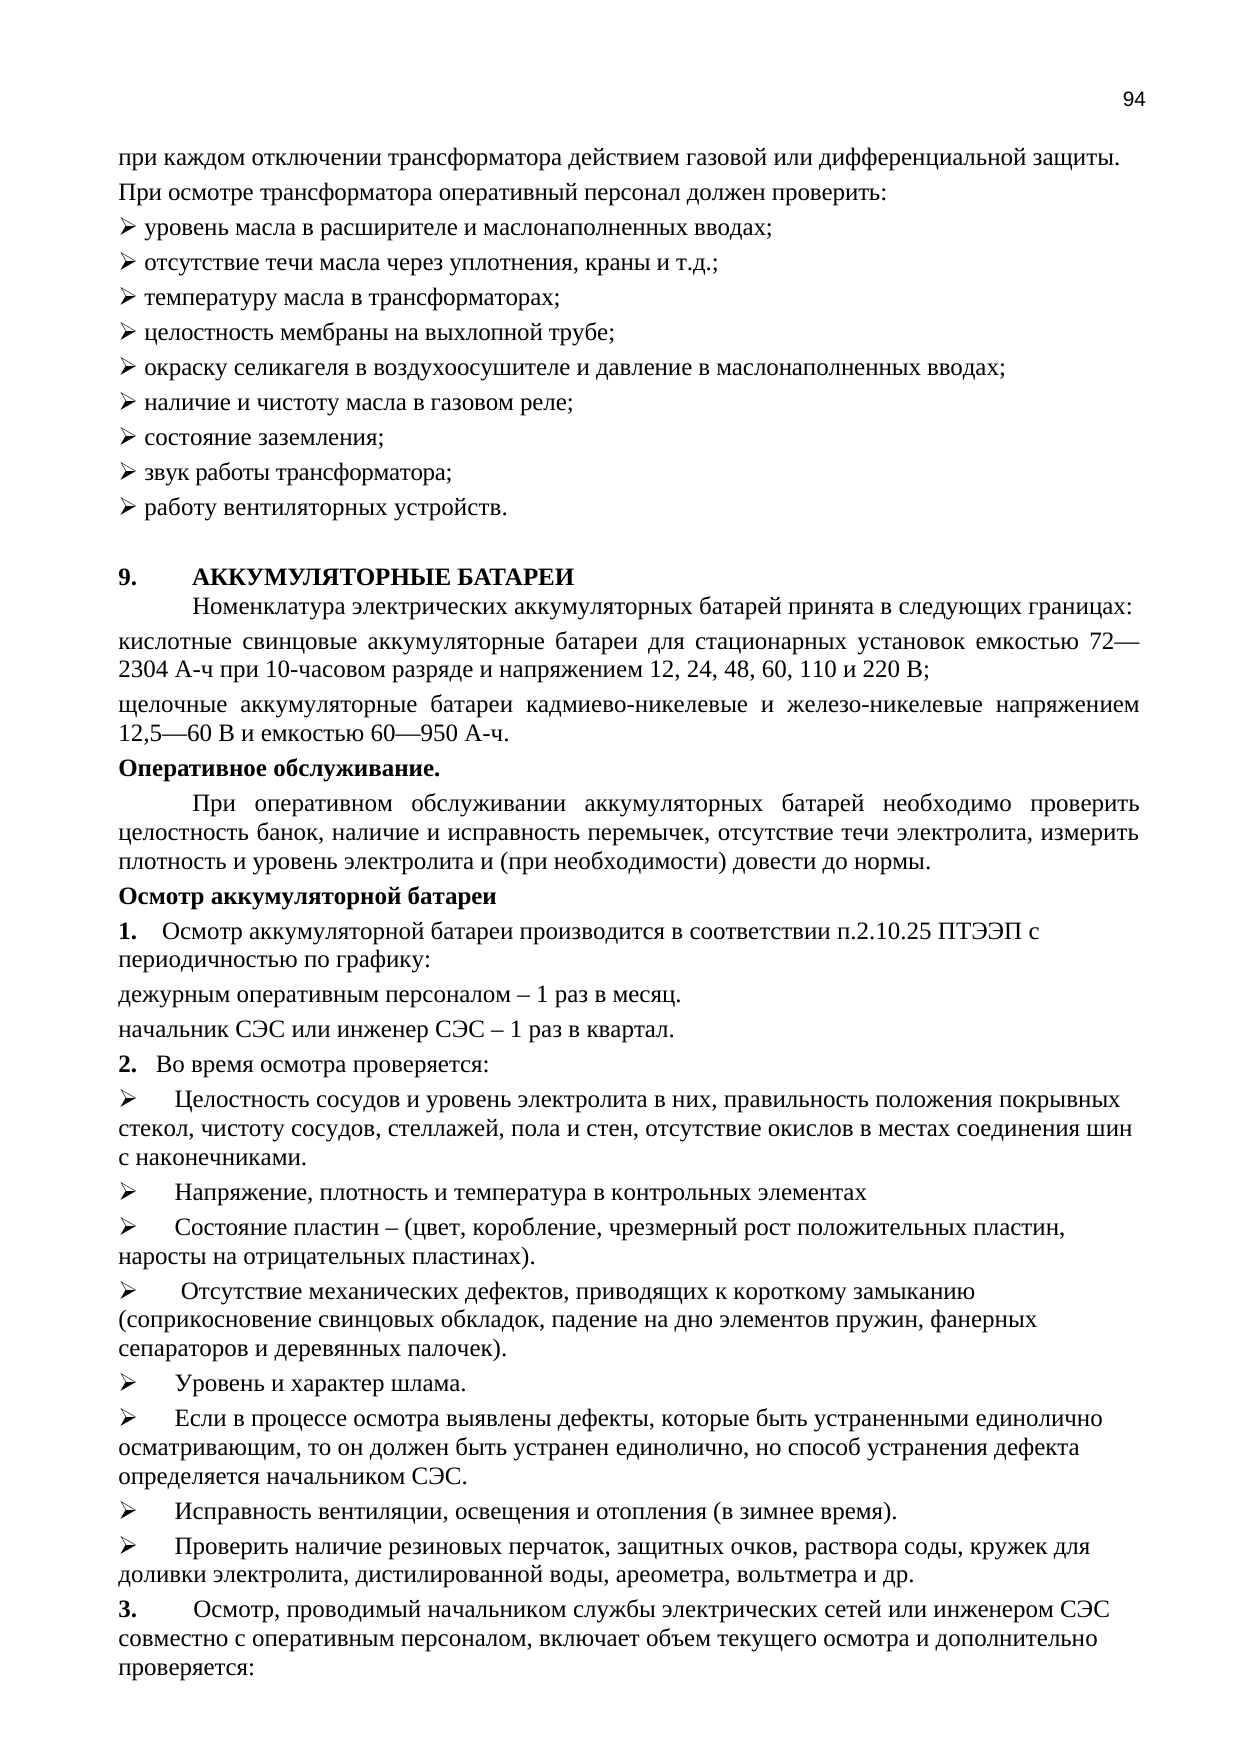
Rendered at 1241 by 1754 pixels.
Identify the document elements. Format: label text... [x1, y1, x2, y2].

text начальник СЭС или инженер СЭС – 1 раз в квартал. [118, 1014, 1146, 1043]
text При оперативном обслуживании аккумуляторных батарей необходимо проверить целостность банок, наличие и исправность перемычек, отсутствие течи электролита, измерить плотность и уровень электролита и (при необходимости) довести до нормы. [118, 788, 1140, 874]
text Номенклатура электрических аккумуляторных батарей принята в следующих границах: [118, 591, 1140, 619]
list Целостность сосудов и уровень электролита в них, правильность положения покрывных стекол, чистоту сосудов, стеллажей, пола и стен, отсутствие окислов в местах соединения шин с наконечниками. [118, 1084, 1146, 1171]
list работу вентиляторных устройств. [118, 492, 1146, 521]
list наличие и чистоту масла в газовом реле; [118, 387, 1146, 416]
list уровень масла в расширителе и маслонаполненных вводах; [118, 212, 1146, 241]
text Оперативное обслуживание. [118, 753, 1140, 782]
list звук работы трансформатора; [118, 457, 1146, 486]
list Во время осмотра проверяется: [118, 1049, 1146, 1078]
text При осмотре трансформатора оперативный персонал должен проверить: [118, 177, 1146, 206]
list Осмотр аккумуляторной батареи производится в соответствии п.2.10.25 ПТЭЭП с периодичностью по графику: [118, 916, 1146, 973]
list Исправность вентиляции, освещения и отопления (в зимнее время). [118, 1496, 1146, 1524]
list температуру масла в трансформаторах; [118, 282, 1146, 311]
list Состояние пластин – (цвет, коробление, чрезмерный рост положительных пластин, наросты на отрицательных пластинах). [118, 1212, 1146, 1269]
text дежурным оперативным персоналом – 1 раз в месяц. [118, 979, 1146, 1008]
list отсутствие течи масла через уплотнения, краны и т.д.; [118, 247, 1146, 276]
list Отсутствие механических дефектов, приводящих к короткому замыканию (соприкосновение свинцовых обкладок, падение на дно элементов пружин, фанерных сепараторов и деревянных палочек). [118, 1276, 1146, 1362]
list Напряжение, плотность и температура в контрольных элементах [118, 1177, 1146, 1206]
list целостность мембраны на выхлопной трубе; [118, 317, 1146, 346]
text при каждом отключении трансформатора действием газовой или дифференциальной защиты. [118, 142, 1140, 171]
text Осмотр аккумуляторной батареи [118, 881, 1146, 909]
list Проверить наличие резиновых перчаток, защитных очков, раствора соды, кружек для доливки электролита, дистилированной воды, ареометра, вольтметра и др. [118, 1531, 1146, 1588]
text кислотные свинцовые аккумуляторные батареи для стационарных установок емкостью 72—2304 А-ч при 10-часовом разряде и напряжением 12, 24, 48, 60, 110 и 220 В; [118, 626, 1140, 683]
list Если в процессе осмотра выявлены дефекты, которые быть устраненными единолично осматривающим, то он должен быть устранен единолично, но способ устранения дефекта определяется начальником СЭС. [118, 1403, 1146, 1489]
list окраску селикагеля в воздухоосушителе и давление в маслонаполненных вводах; [118, 352, 1146, 381]
text щелочные аккумуляторные батареи кадмиево-никелевые и железо-никелевые напряжением 12,5—60 В и емкостью 60—950 А-ч. [118, 689, 1140, 747]
list Осмотр, проводимый начальником службы электрических сетей или инженером СЭС совместно с оперативным персоналом, включает объем текущего осмотра и дополнительно проверяется: [118, 1594, 1146, 1681]
list Уровень и характер шлама. [118, 1368, 1146, 1397]
list состояние заземления; [118, 422, 1146, 451]
list АККУМУЛЯТОРНЫЕ БАТАРЕИ [118, 562, 1140, 591]
